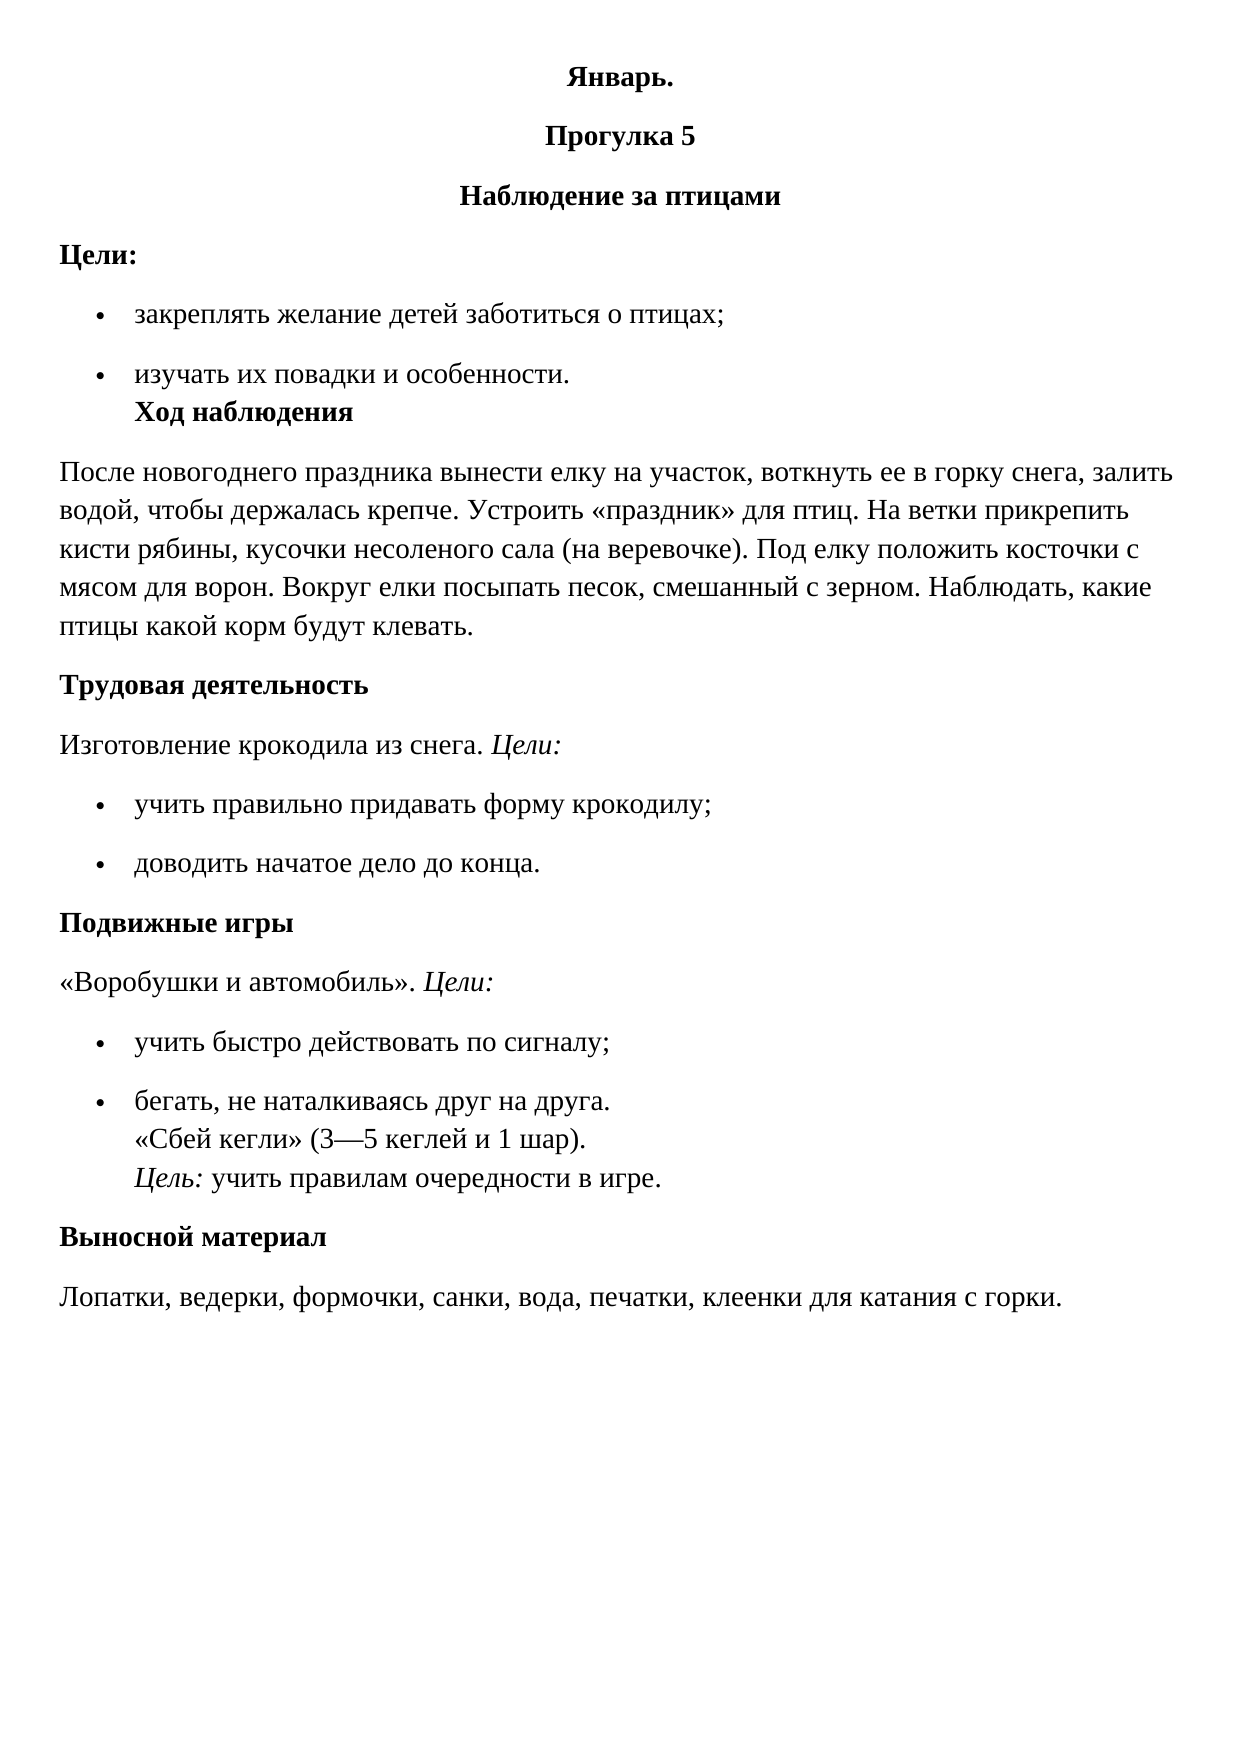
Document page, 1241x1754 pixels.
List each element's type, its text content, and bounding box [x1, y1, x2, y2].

text Изготовление крокодила из снега. Цели: [59, 727, 1181, 760]
list закреплять желание детей заботиться о птицах; [97, 297, 1181, 330]
text Январь. [59, 59, 1181, 93]
text Подвижные игры [59, 905, 1181, 938]
list изучать их повадки и особенности. Ход наблюдения [97, 356, 1181, 428]
list бегать, не наталкиваясь друг на друга. «Сбей кегли» (3—5 кеглей и 1 шар). Цель: учить правилам очередности в игре. [97, 1083, 1181, 1194]
list учить быстро действовать по сигналу; [97, 1024, 1181, 1057]
text Прогулка 5 [59, 118, 1181, 152]
text Лопатки, ведерки, формочки, санки, вода, печатки, клеенки для катания с горки. [59, 1279, 1181, 1312]
text Наблюдение за птицами [59, 178, 1181, 211]
text Выносной материал [59, 1219, 1181, 1253]
text Цели: [59, 237, 1181, 271]
list учить правильно придавать форму крокодилу; [97, 786, 1181, 820]
text Трудовая деятельность [59, 667, 1181, 701]
text После новогоднего праздника вынести елку на участок, воткнуть ее в горку снега, залить водой, чтобы держалась крепче. Устроить «праздник» для птиц. На ветки прикрепить кисти рябины, кусочки несоленого сала (на веревочке). Под елку положить косточки с мясом для ворон. Вокруг елки посыпать песок, смешанный с зерном. Наблюдать, какие птицы какой корм будут клевать. [59, 454, 1181, 642]
list доводить начатое дело до конца. [97, 846, 1181, 879]
text «Воробушки и автомобиль». Цели: [59, 964, 1181, 998]
